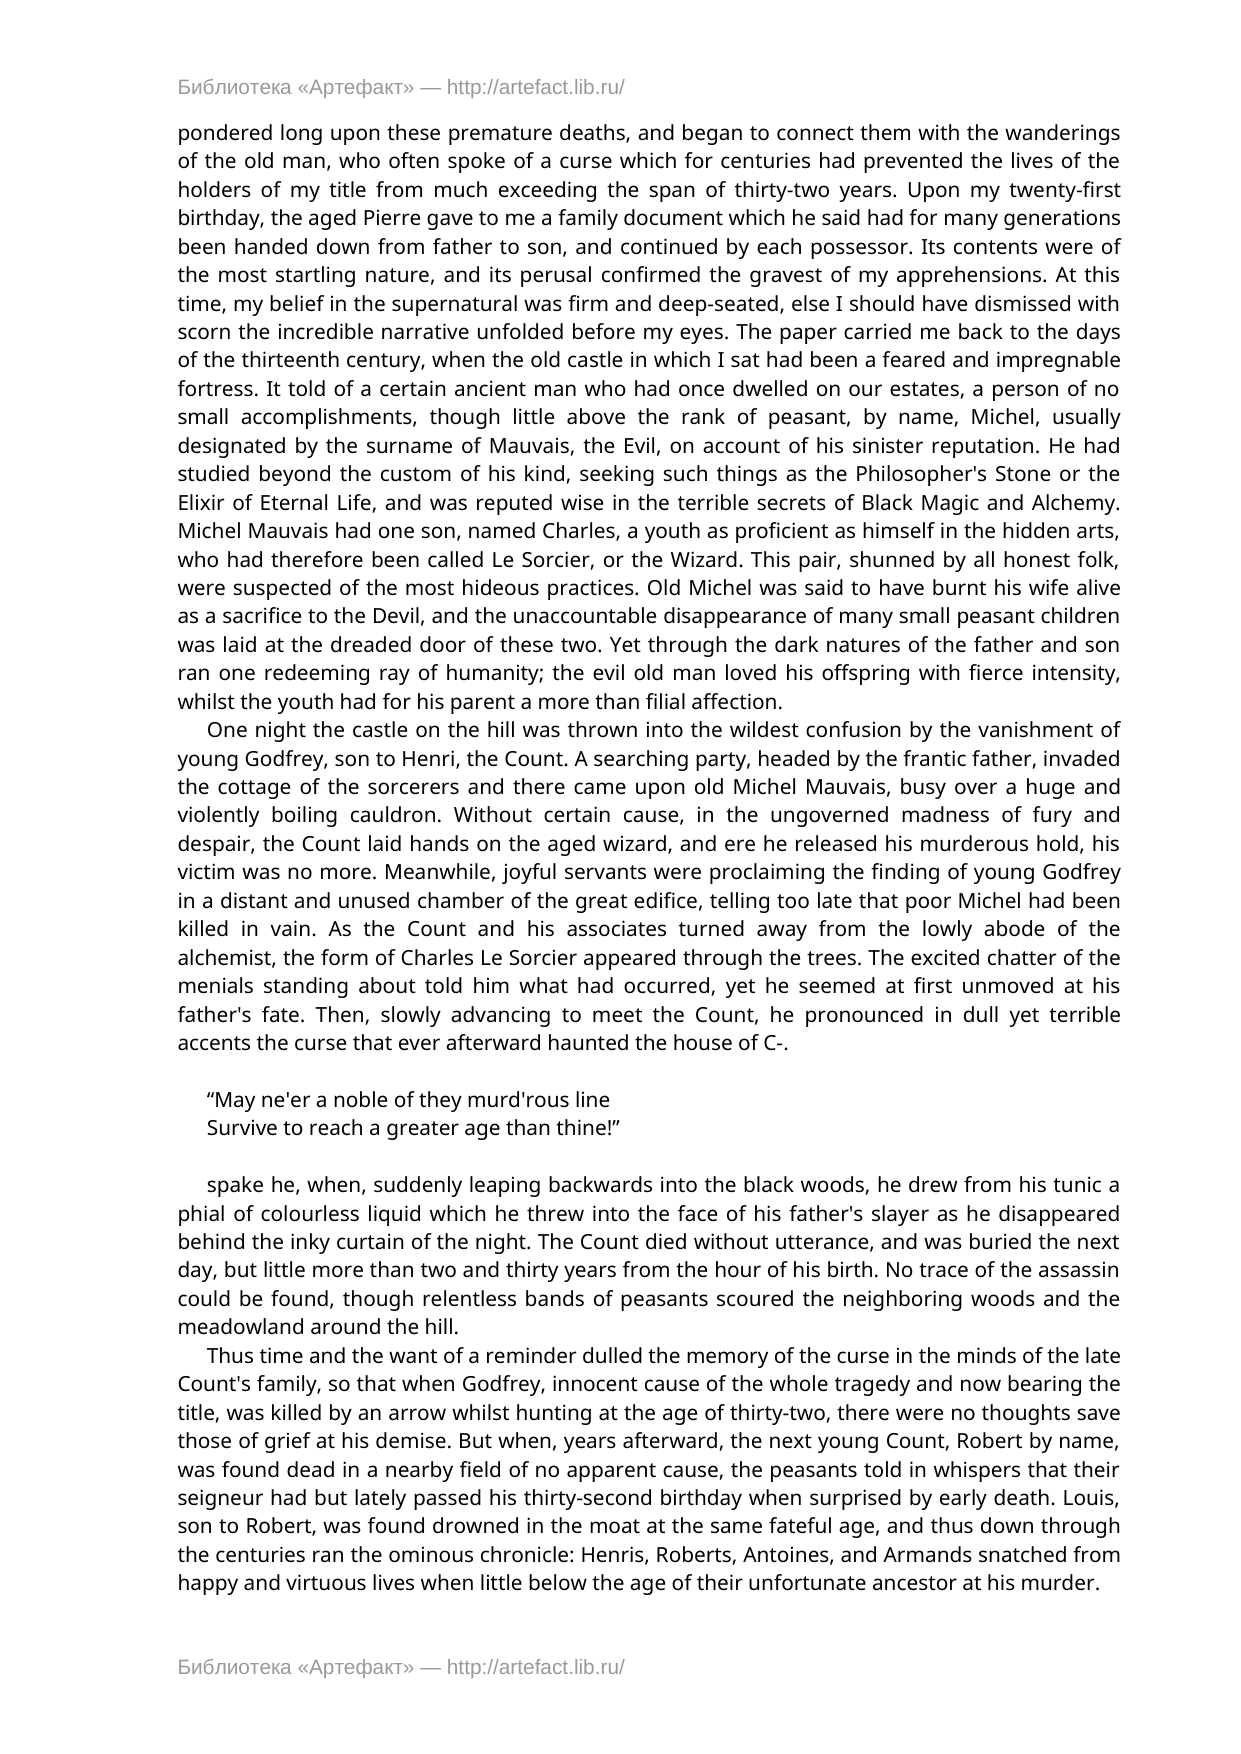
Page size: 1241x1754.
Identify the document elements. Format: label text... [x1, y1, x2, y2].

text One night the castle on the hill was thrown into the wildest confusion by the vanishment of young Godfrey, son to Henri, the Count. A searching party, headed by the frantic father, invaded the cottage of the sorcerers and there came upon old Michel Mauvais, busy over a huge and violently boiling cauldron. Without certain cause, in the ungoverned madness of fury and despair, the Count laid hands on the aged wizard, and ere he released his murderous hold, his victim was no more. Meanwhile, joyful servants were proclaiming the finding of young Godfrey in a distant and unused chamber of the great edifice, telling too late that poor Michel had been killed in vain. As the Count and his associates turned away from the lowly abode of the alchemist, the form of Charles Le Sorcier appeared through the trees. The excited chatter of the menials standing about told him what had occurred, yet he seemed at first unmoved at his father's fate. Then, slowly advancing to meet the Count, he pronounced in dull yet terrible accents the curse that ever afterward haunted the house of C-. [177, 715, 1122, 1057]
text Thus time and the want of a reminder dulled the memory of the curse in the minds of the late Count's family, so that when Godfrey, innocent cause of the whole tragedy and now bearing the title, was killed by an arrow whilst hunting at the age of thirty-two, there were no thoughts save those of grief at his demise. But when, years afterward, the next young Count, Robert by name, was found dead in a nearby field of no apparent cause, the peasants told in whispers that their seigneur had but lately passed his thirty-second birthday when surprised by early death. Louis, son to Robert, was found drowned in the moat at the same fateful age, and thus down through the centuries ran the ominous chronicle: Henris, Roberts, Antoines, and Armands snatched from happy and virtuous lives when little below the age of their unfortunate ancestor at his murder. [177, 1341, 1122, 1597]
text Survive to reach a greater age than thine!” [177, 1113, 1122, 1142]
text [177, 118, 1122, 715]
text spake he, when, suddenly leaping backwards into the black woods, he drew from his tunic a phial of colourless liquid which he threw into the face of his father's slayer as he disappeared behind the inky curtain of the night. The Count died without utterance, and was buried the next day, but little more than two and thirty years from the hour of his birth. No trace of the assassin could be found, though relentless bands of peasants scoured the neighboring woods and the meadowland around the hill. [177, 1170, 1122, 1341]
text “May ne'er a noble of they murd'rous line [177, 1085, 1122, 1113]
